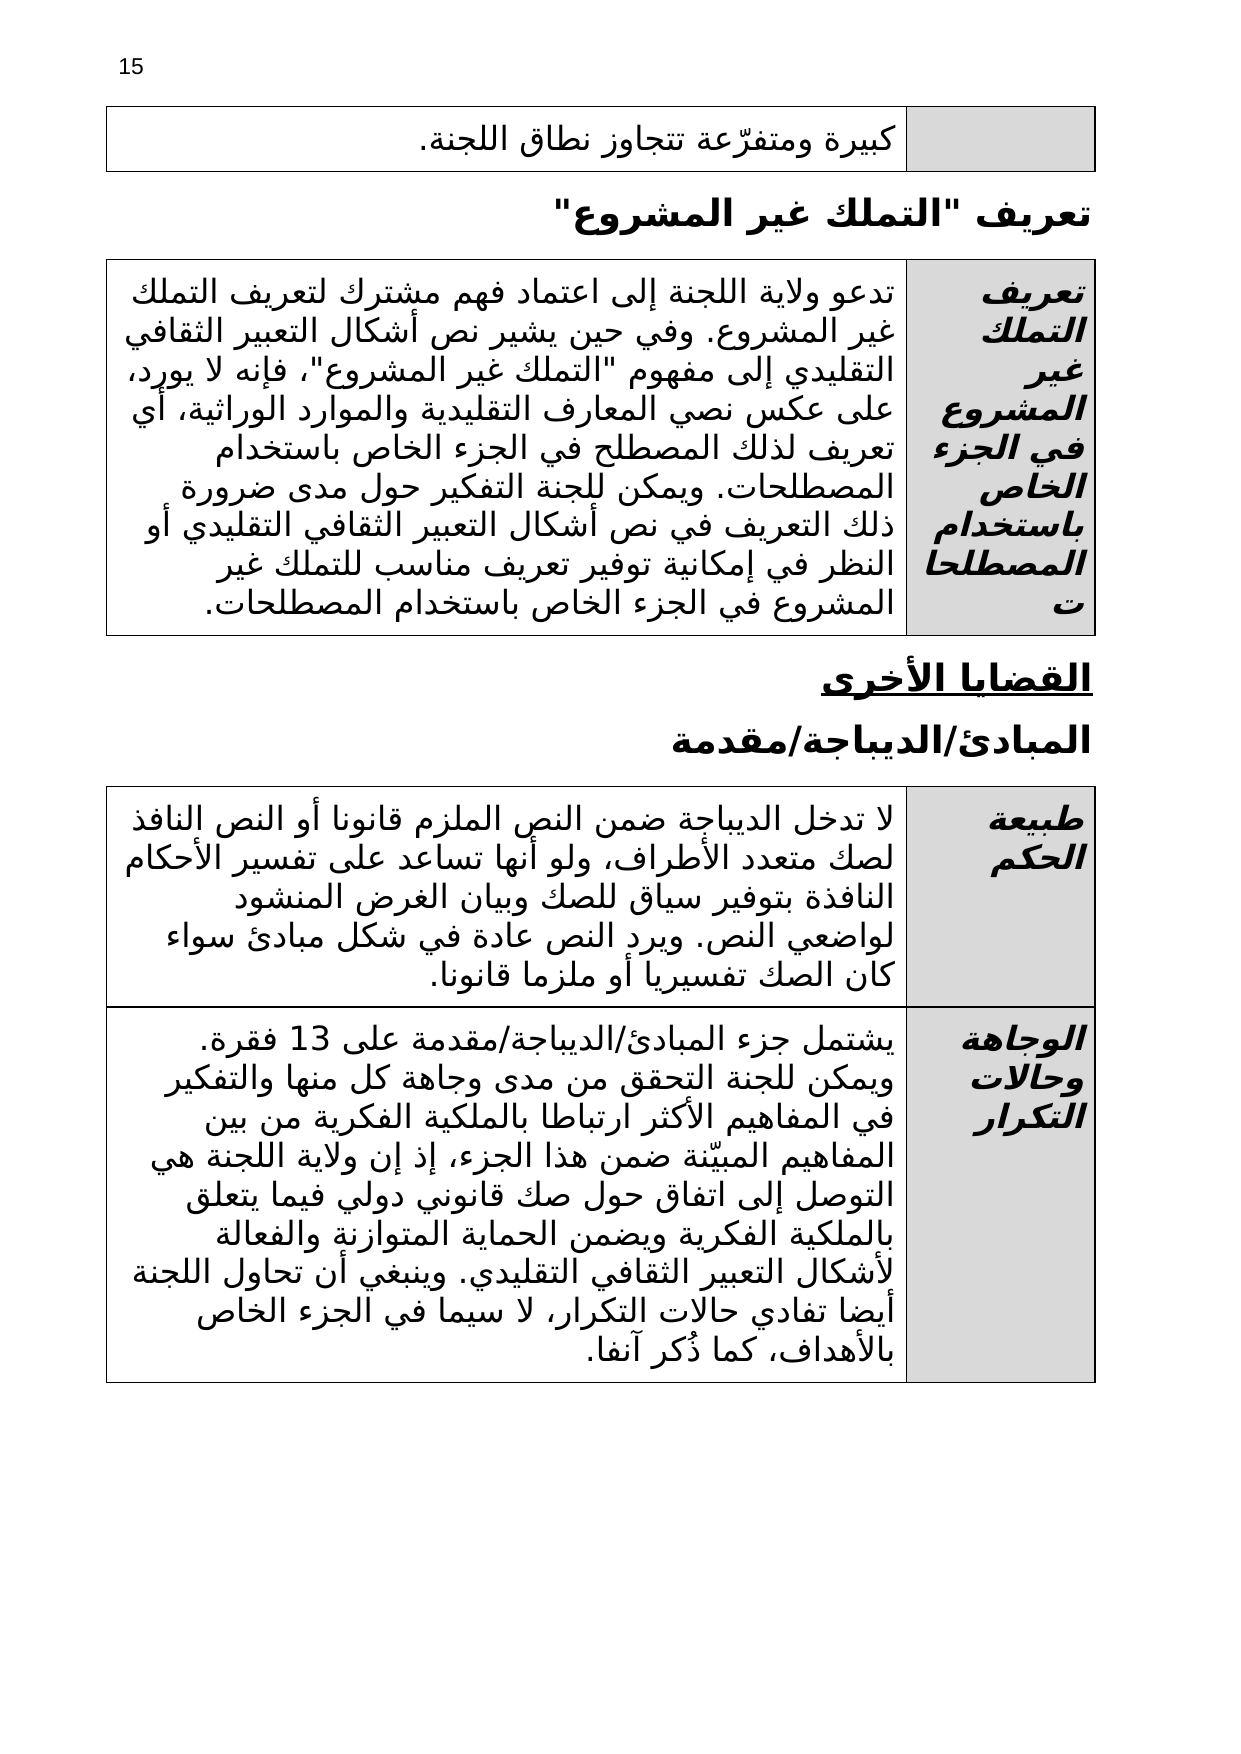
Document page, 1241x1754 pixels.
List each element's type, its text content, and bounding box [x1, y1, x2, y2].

table_header تدعو ولاية اللجنة إلى اعتماد فهم مشترك لتعريف التملك غير المشروع. وفي حين يشير نص أشكال التعبير الثقافي التقليدي إلى مفهوم "التملك غير المشروع"، فإنه لا يورد، على عكس نصي المعارف التقليدية والموارد الوراثية، أي تعريف لذلك المصطلح في الجزء الخاص باستخدام المصطلحات. ويمكن للجنة التفكير حول مدى ضرورة ذلك التعريف في نص أشكال التعبير الثقافي التقليدي أو النظر في إمكانية توفير تعريف مناسب للتملك غير المشروع في الجزء الخاص باستخدام المصطلحات. [107, 260, 906, 635]
list المبادئ/الديباجة/مقدمة [118, 723, 1092, 761]
list تعريف "التملك غير المشروع" [632, 197, 1092, 234]
table_cell الوجاهة وحالات التكرار [907, 1008, 1094, 1382]
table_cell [107, 107, 906, 171]
list تعريف "التملك غير المشروع" [118, 197, 711, 234]
table_cell يشتمل جزء المبادئ/الديباجة/مقدمة على 13 فقرة. ويمكن للجنة التحقق من مدى وجاهة كل منها والتفكير في المفاهيم الأكثر ارتباطا بالملكية الفكرية من بين المفاهيم المبيّنة ضمن هذا الجزء، إذ إن ولاية اللجنة هي التوصل إلى اتفاق حول صك قانوني دولي فيما يتعلق بالملكية الفكرية ويضمن الحماية المتوازنة والفعالة لأشكال التعبير الثقافي التقليدي. وينبغي أن تحاول اللجنة أيضا تفادي حالات التكرار، لا سيما في الجزء الخاص بالأهداف، كما ذُكر آنفا. [107, 1008, 906, 1382]
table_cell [907, 107, 1094, 171]
list القضايا الأخرى [118, 661, 1092, 698]
table_header تعريف التملك غير المشروع في الجزء الخاص باستخدام المصطلحات [907, 260, 1094, 635]
table_header طبيعة الحكم [907, 787, 1094, 1006]
table_header لا تدخل الديباجة ضمن النص الملزم قانونا أو النص النافذ لصك متعدد الأطراف، ولو أنها تساعد على تفسير الأحكام النافذة بتوفير سياق للصك وبيان الغرض المنشود لواضعي النص. ويرد النص عادة في شكل مبادئ سواء كان الصك تفسيريا أو ملزما قانونا. [107, 787, 906, 1006]
